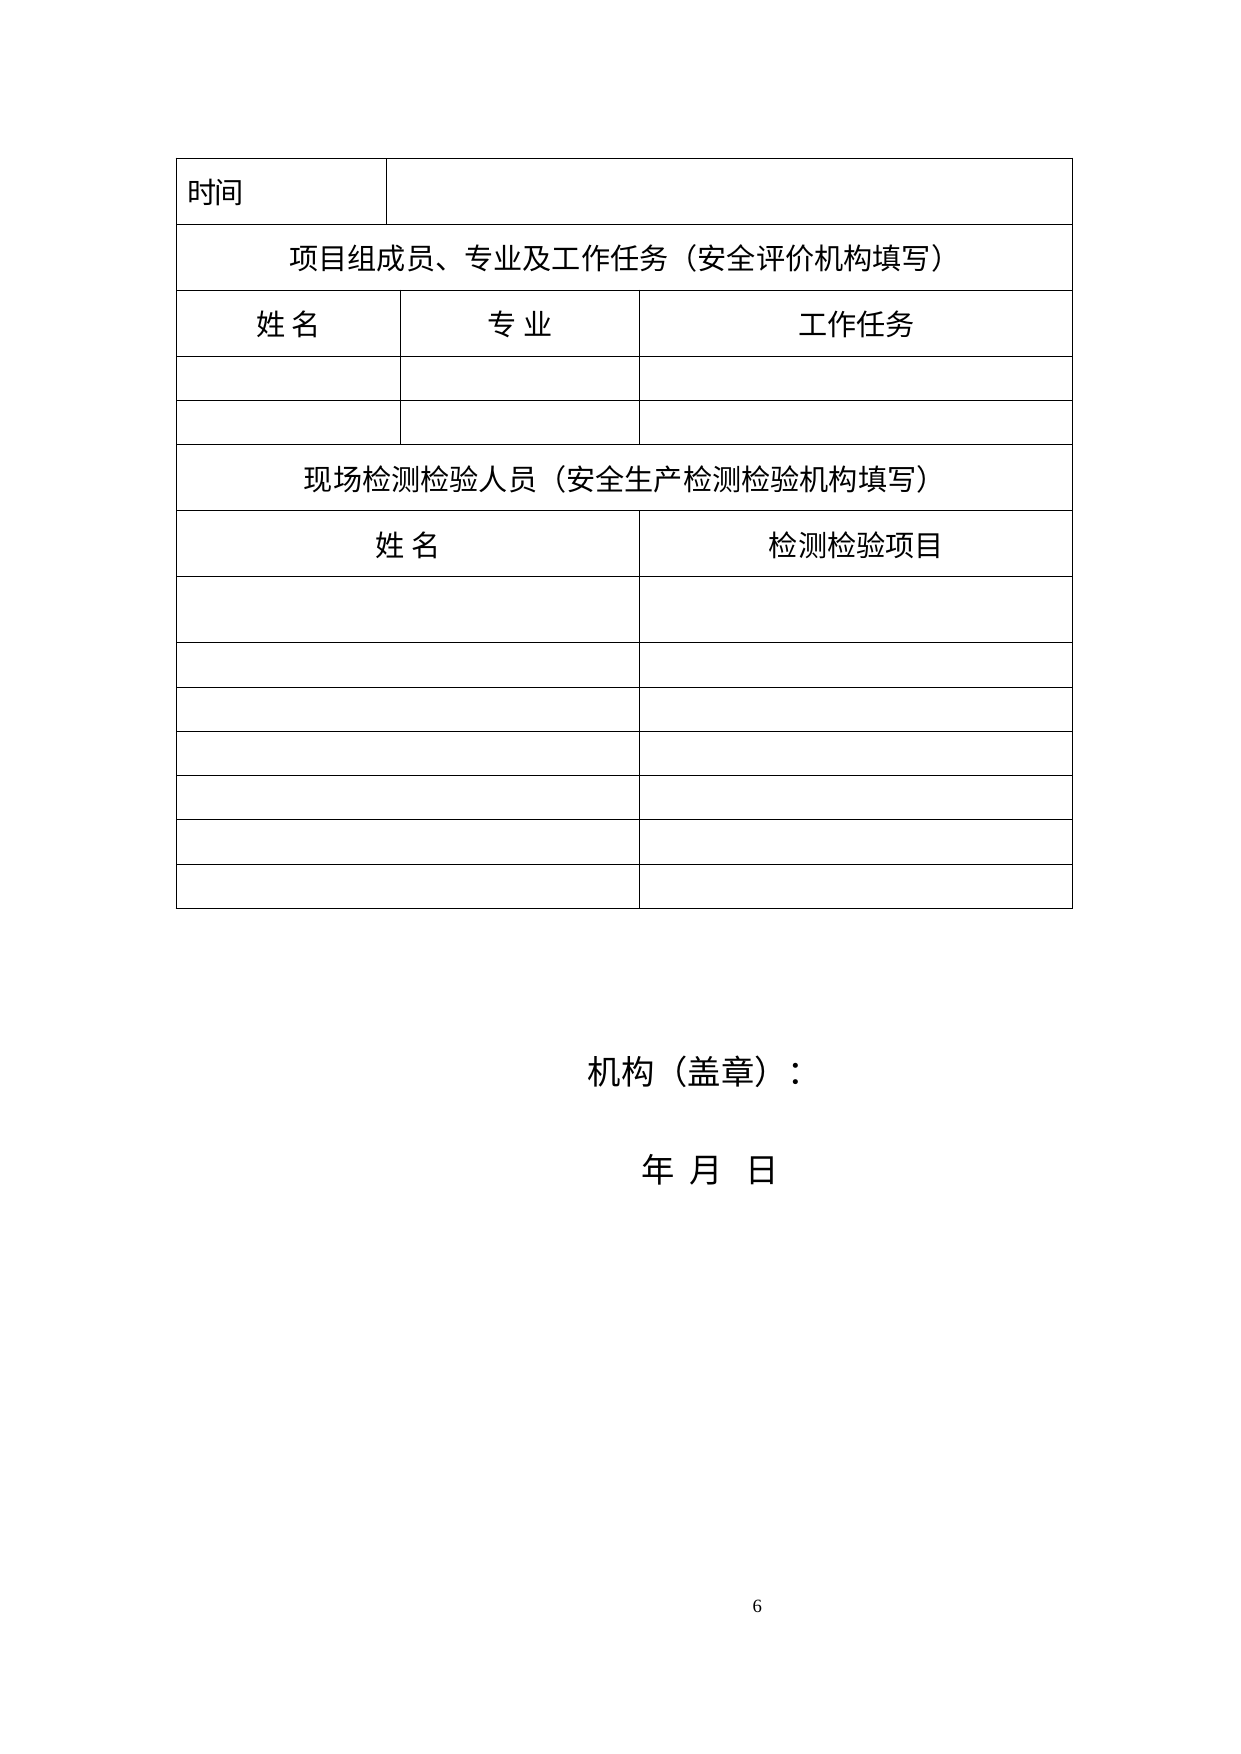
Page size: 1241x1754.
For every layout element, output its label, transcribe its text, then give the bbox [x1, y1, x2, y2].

table_cell 工作任务 [640, 291, 1072, 356]
table_cell 项目组成员、专业及工作任务（安全评价机构填写） [177, 225, 1072, 289]
table_cell [177, 820, 639, 864]
table_cell [640, 643, 1072, 687]
table_cell 姓 名 [177, 291, 400, 356]
text 年 月 日 [187, 1135, 1053, 1200]
table_cell [640, 776, 1072, 819]
table_cell [640, 865, 1072, 908]
table_cell [177, 643, 639, 687]
table_cell [640, 577, 1072, 642]
table_cell 现场检测检验人员（安全生产检测检验机构填写） [177, 445, 1072, 510]
table_cell [401, 401, 639, 444]
table_cell [177, 688, 639, 731]
table_cell [177, 401, 400, 444]
table_cell 专 业 [401, 291, 639, 356]
table_cell [177, 357, 400, 400]
table_cell 计划现场勘验（检测检验）时间 [177, 159, 386, 223]
table_cell [640, 820, 1072, 864]
table_cell 姓 名 [177, 511, 639, 576]
table_cell [387, 159, 1072, 223]
table_cell [401, 357, 639, 400]
table_cell 检测检验项目 [640, 511, 1072, 576]
table_cell [177, 776, 639, 819]
table_cell [177, 865, 639, 908]
table_cell [177, 577, 639, 642]
text 机构（盖章）： [187, 1038, 1053, 1103]
table_cell [640, 688, 1072, 731]
table_cell [640, 357, 1072, 400]
table_cell [177, 732, 639, 775]
table_cell [640, 732, 1072, 775]
table_cell [640, 401, 1072, 444]
